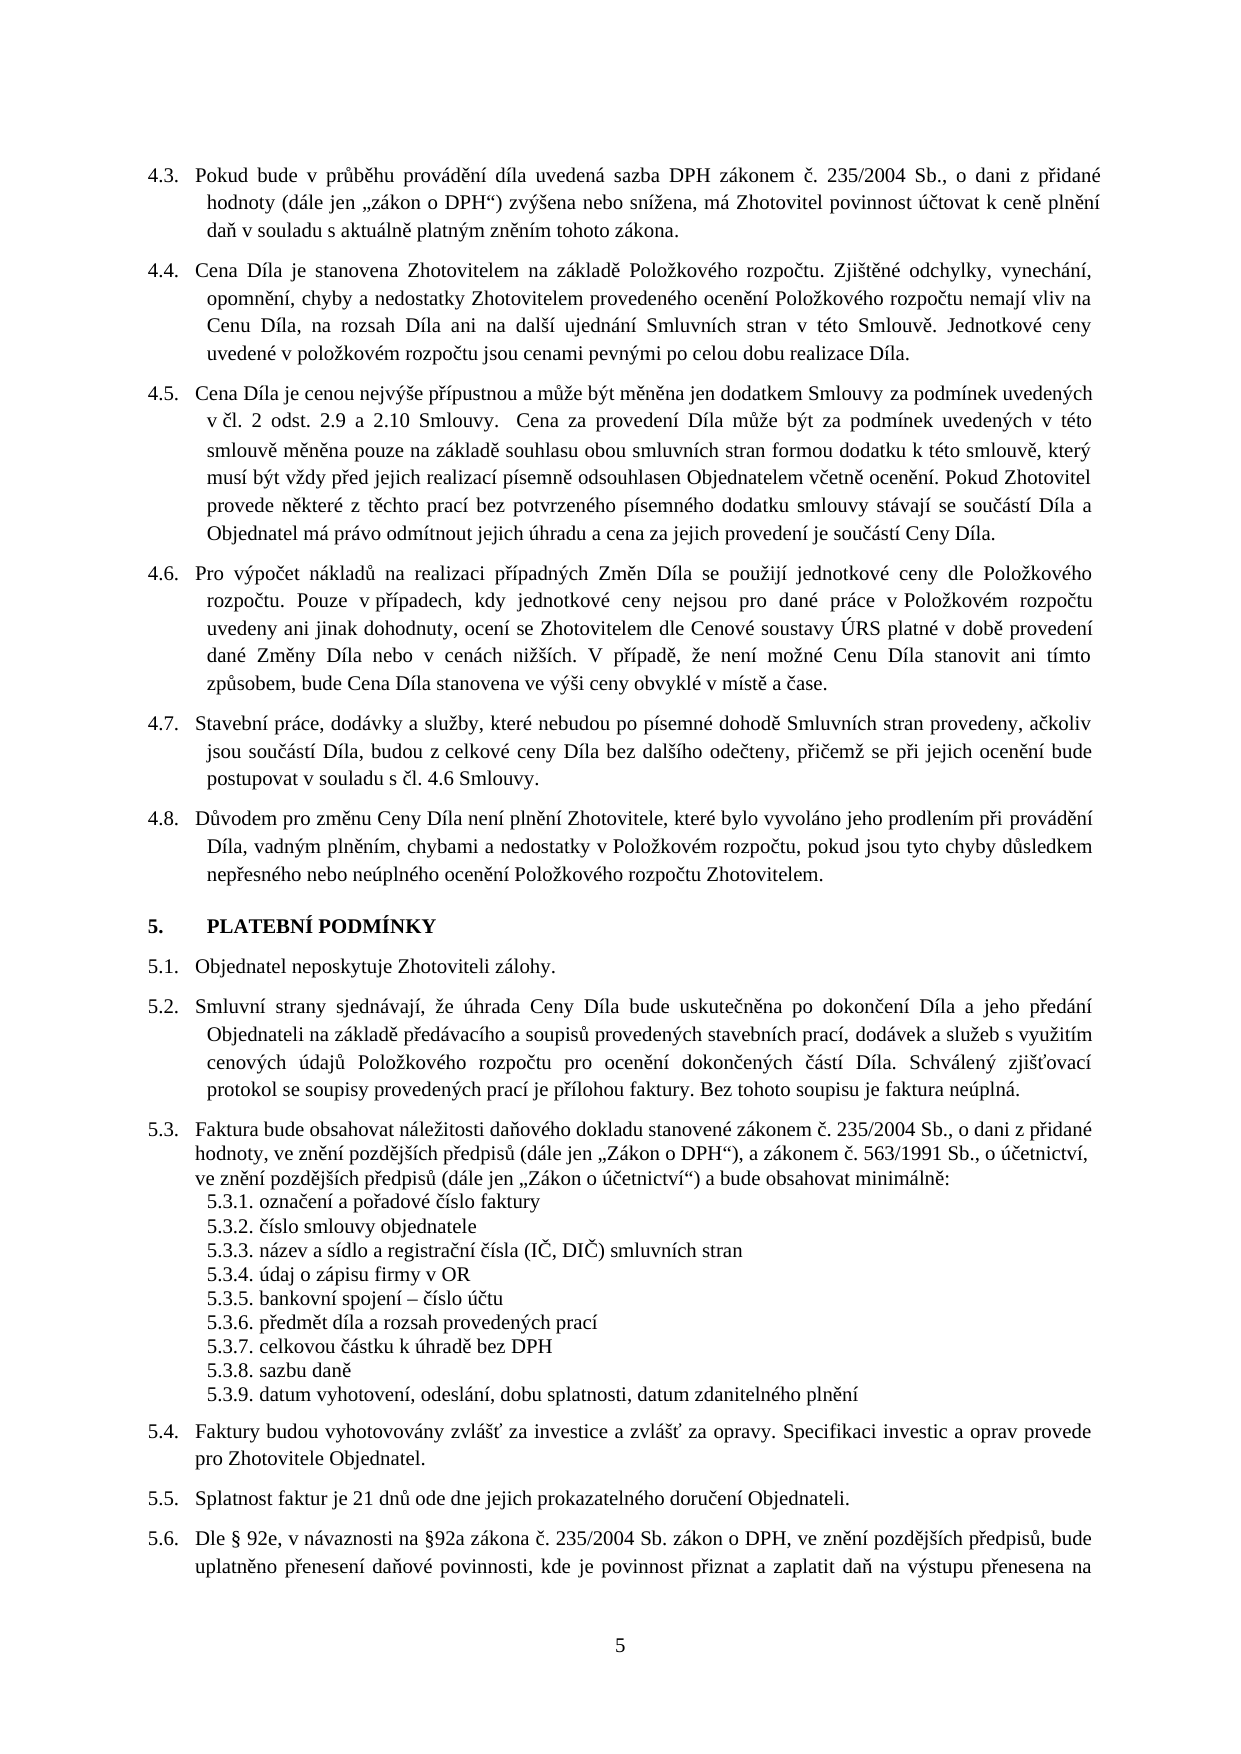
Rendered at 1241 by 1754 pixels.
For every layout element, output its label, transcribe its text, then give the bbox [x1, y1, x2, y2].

list PLATEBNÍ PODMÍNKY [148, 914, 1093, 938]
list označení a pořadové číslo faktury [207, 1189, 1093, 1213]
list název a sídlo a registrační čísla (IČ, DIČ) smluvních stran [207, 1238, 1093, 1262]
list číslo smlouvy objednatele [207, 1213, 1093, 1238]
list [148, 1526, 1093, 1578]
list Faktura bude obsahovat náležitosti daňového dokladu stanovené zákonem č. 235/2004 Sb., o dani z přidané hodnoty, ve znění pozdějších předpisů (dále jen „Zákon o DPH“), a zákonem č. 563/1991 Sb., o účetnictví, ve znění pozdějších předpisů (dále jen „Zákon o účetnictví“) a bude obsahovat minimálně: [148, 1117, 1093, 1189]
list Faktury budou vyhotovovány zvlášť za investice a zvlášť za opravy. Specifikaci investic a oprav provede pro Zhotovitele Objednatel. [148, 1418, 1093, 1470]
list Cena Díla je stanovena Zhotovitelem na základě Položkového rozpočtu. Zjištěné odchylky, vynechání, opomnění, chyby a nedostatky Zhotovitelem provedeného ocenění Položkového rozpočtu nemají vliv na Cenu Díla, na rozsah Díla ani na další ujednání Smluvních stran v této Smlouvě. Jednotkové ceny uvedené v položkovém rozpočtu jsou cenami pevnými po celou dobu realizace Díla. [148, 258, 1093, 365]
list Splatnost faktur je 21 dnů ode dne jejich prokazatelného doručení Objednateli. [148, 1486, 1093, 1510]
list sazbu daně [207, 1358, 1093, 1382]
list Cena Díla je cenou nejvýše přípustnou a může být měněna jen dodatkem Smlouvy za podmínek uvedených v čl. 2 odst. 2.9 a 2.10 Smlouvy. Cena za provedení Díla může být za podmínek uvedených v této smlouvě měněna pouze na základě souhlasu obou smluvních stran formou dodatku k této smlouvě, který musí být vždy před jejich realizací písemně odsouhlasen Objednatelem včetně ocenění. Pokud Zhotovitel provede některé z těchto prací bez potvrzeného písemného dodatku smlouvy stávají se součástí Díla a Objednatel má právo odmítnout jejich úhradu a cena za jejich provedení je součástí Ceny Díla. [148, 381, 1093, 544]
list bankovní spojení – číslo účtu [207, 1286, 1093, 1310]
list údaj o zápisu firmy v OR [207, 1262, 1093, 1286]
list Pro výpočet nákladů na realizaci případných Změn Díla se použijí jednotkové ceny dle Položkového rozpočtu. Pouze v případech, kdy jednotkové ceny nejsou pro dané práce v Položkovém rozpočtu uvedeny ani jinak dohodnuty, ocení se Zhotovitelem dle Cenové soustavy ÚRS platné v době provedení dané Změny Díla nebo v cenách nižších. V případě, že není možné Cenu Díla stanovit ani tímto způsobem, bude Cena Díla stanovena ve výši ceny obvyklé v místě a čase. [148, 561, 1093, 695]
list Smluvní strany sjednávají, že úhrada Ceny Díla bude uskutečněna po dokončení Díla a jeho předání Objednateli na základě předávacího a soupisů provedených stavebních prací, dodávek a služeb s využitím cenových údajů Položkového rozpočtu pro ocenění dokončených částí Díla. Schválený zjišťovací protokol se soupisy provedených prací je přílohou faktury. Bez tohoto soupisu je faktura neúplná. [148, 994, 1093, 1101]
list datum vyhotovení, odeslání, dobu splatnosti, datum zdanitelného plnění [207, 1382, 1093, 1406]
list Objednatel neposkytuje Zhotoviteli zálohy. [148, 954, 1093, 978]
list celkovou částku k úhradě bez DPH [207, 1334, 1093, 1358]
list Stavební práce, dodávky a služby, které nebudou po písemné dohodě Smluvních stran provedeny, ačkoliv jsou součástí Díla, budou z celkové ceny Díla bez dalšího odečteny, přičemž se při jejich ocenění bude postupovat v souladu s čl. 4.6 Smlouvy. [148, 711, 1093, 790]
list Důvodem pro změnu Ceny Díla není plnění Zhotovitele, které bylo vyvoláno jeho prodlením při provádění Díla, vadným plněním, chybami a nedostatky v Položkovém rozpočtu, pokud jsou tyto chyby důsledkem nepřesného nebo neúplného ocenění Položkového rozpočtu Zhotovitelem. [148, 806, 1093, 886]
list Pokud bude v průběhu provádění díla uvedená sazba DPH zákonem č. 235/2004 Sb., o dani z přidané hodnoty (dále jen „zákon o DPH“) zvýšena nebo snížena, má Zhotovitel povinnost účtovat k ceně plnění daň v souladu s aktuálně platným zněním tohoto zákona. [148, 162, 1102, 242]
list předmět díla a rozsah provedených prací [207, 1310, 1093, 1334]
